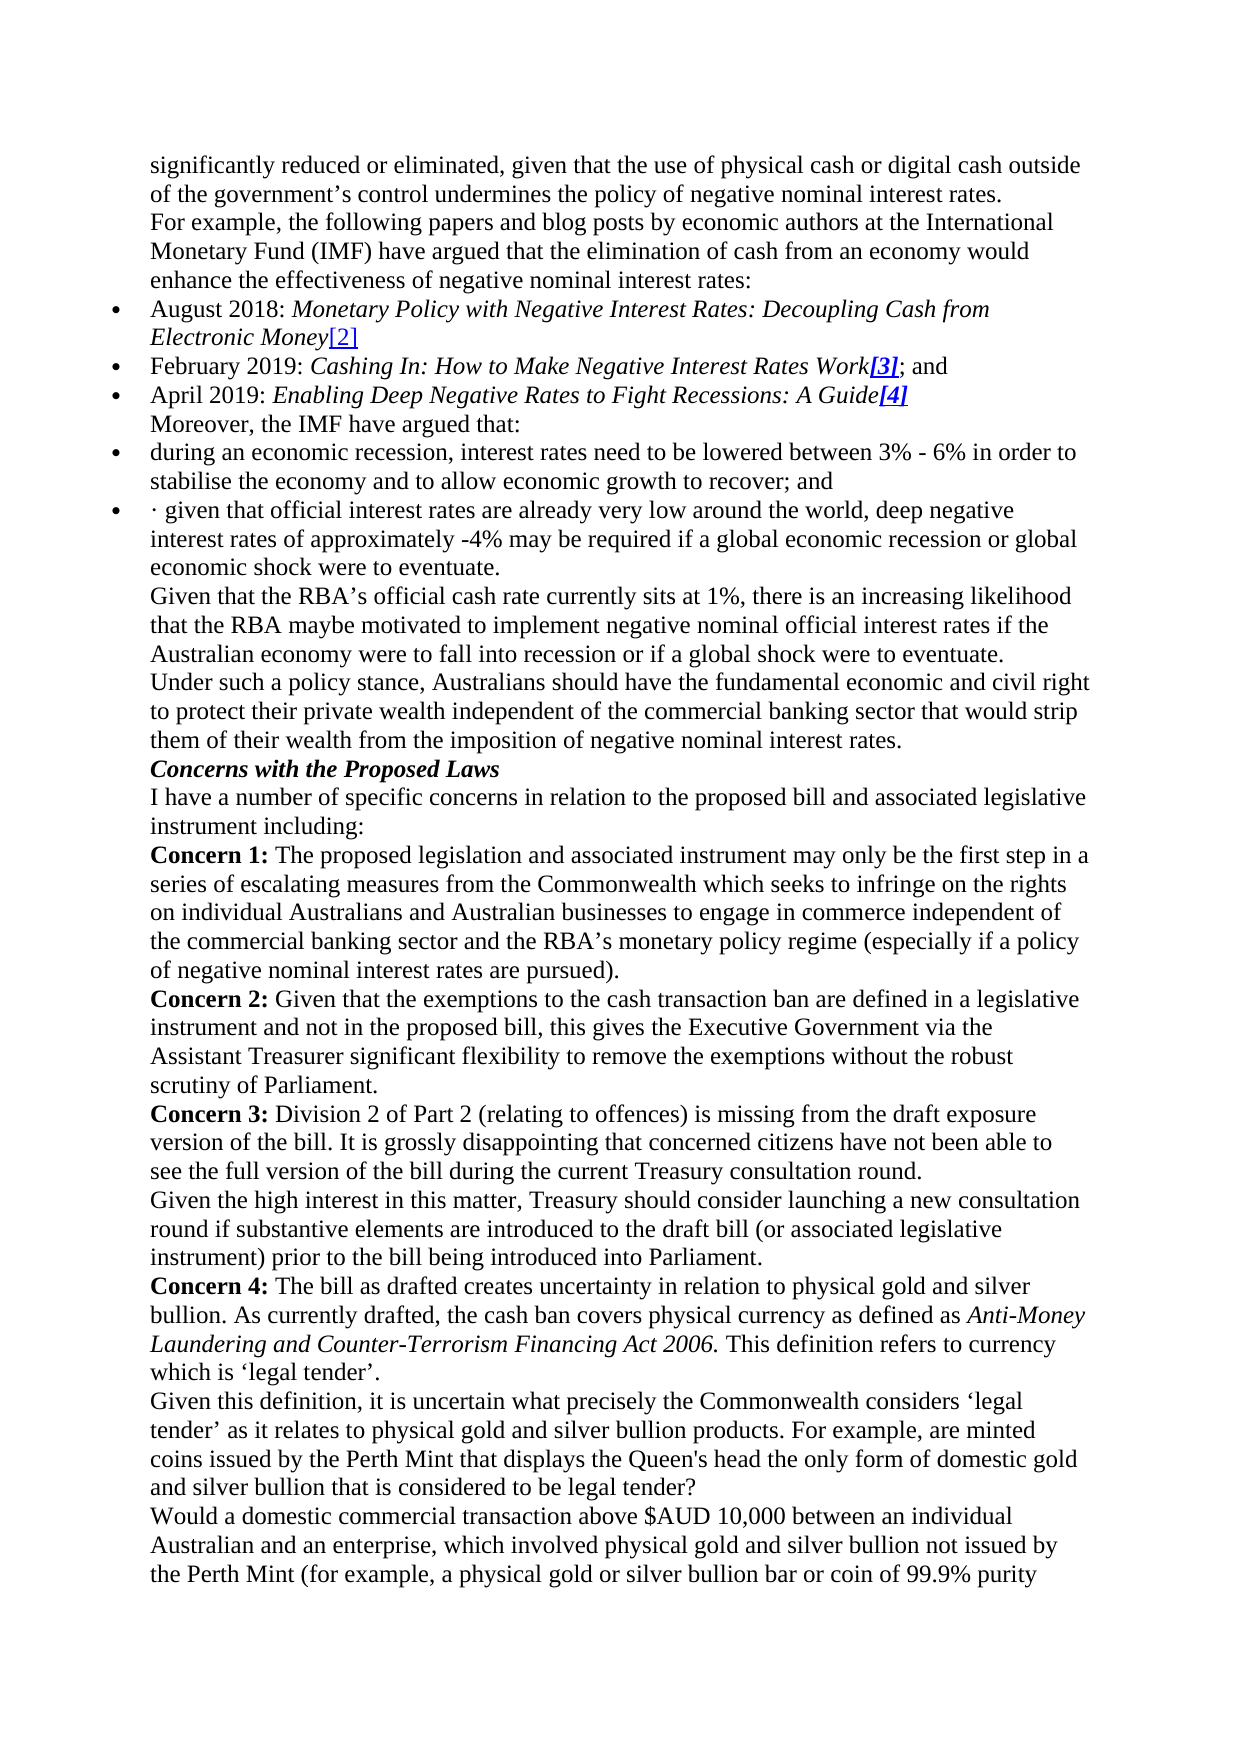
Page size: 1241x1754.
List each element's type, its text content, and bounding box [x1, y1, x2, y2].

list August 2018: Monetary Policy with Negative Interest Rates: Decoupling Cash from Electronic Money[2] [112, 294, 1090, 351]
list April 2019: Enabling Deep Negative Rates to Fight Recessions: A Guide[4] [112, 380, 1090, 409]
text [150, 150, 1090, 207]
text For example, the following papers and blog posts by economic authors at the International Monetary Fund (IMF) have argued that the elimination of cash from an economy would enhance the effectiveness of negative nominal interest rates: [150, 207, 1090, 294]
list · given that official interest rates are already very low around the world, deep negative interest rates of approximately -4% may be required if a global economic recession or global economic shock were to eventuate. [112, 495, 1090, 581]
text Under such a policy stance, Australians should have the fundamental economic and civil right to protect their private wealth independent of the commercial banking sector that would strip them of their wealth from the imposition of negative nominal interest rates. [150, 667, 1090, 754]
text Given that the RBA’s official cash rate currently sits at 1%, there is an increasing likelihood that the RBA maybe motivated to implement negative nominal official interest rates if the Australian economy were to fall into recession or if a global shock were to eventuate. [150, 581, 1090, 667]
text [150, 1501, 1090, 1587]
text Given this definition, it is uncertain what precisely the Commonwealth considers ‘legal tender’ as it relates to physical gold and silver bullion products. For example, are minted coins issued by the Perth Mint that displays the Queen's head the only form of domestic gold and silver bullion that is considered to be legal tender? [150, 1386, 1090, 1501]
text Concern 4: The bill as drafted creates uncertainty in relation to physical gold and silver bullion. As currently drafted, the cash ban covers physical currency as defined as Anti-Money Laundering and Counter-Terrorism Financing Act 2006. This definition refers to currency which is ‘legal tender’. [150, 1271, 1090, 1386]
text Given the high interest in this matter, Treasury should consider launching a new consultation round if substantive elements are introduced to the draft bill (or associated legislative instrument) prior to the bill being introduced into Parliament. [150, 1185, 1090, 1271]
text Concern 3: Division 2 of Part 2 (relating to offences) is missing from the draft exposure version of the bill. It is grossly disappointing that concerned citizens have not been able to see the full version of the bill during the current Treasury consultation round. [150, 1099, 1090, 1185]
text I have a number of specific concerns in relation to the proposed bill and associated legislative instrument including: [150, 782, 1090, 840]
text Concern 1: The proposed legislation and associated instrument may only be the first step in a series of escalating measures from the Commonwealth which seeks to infringe on the rights on individual Australians and Australian businesses to engage in commerce independent of the commercial banking sector and the RBA’s monetary policy regime (especially if a policy of negative nominal interest rates are pursued). [150, 840, 1090, 984]
text Moreover, the IMF have argued that: [150, 409, 1090, 437]
list February 2019: Cashing In: How to Make Negative Interest Rates Work[3]; and [112, 351, 1090, 380]
list during an economic recession, interest rates need to be lowered between 3% - 6% in order to stabilise the economy and to allow economic growth to recover; and [112, 437, 1090, 495]
text Concern 2: Given that the exemptions to the cash transaction ban are defined in a legislative instrument and not in the proposed bill, this gives the Executive Government via the Assistant Treasurer significant flexibility to remove the exemptions without the robust scrutiny of Parliament. [150, 984, 1090, 1099]
text Concerns with the Proposed Laws [150, 754, 1090, 782]
